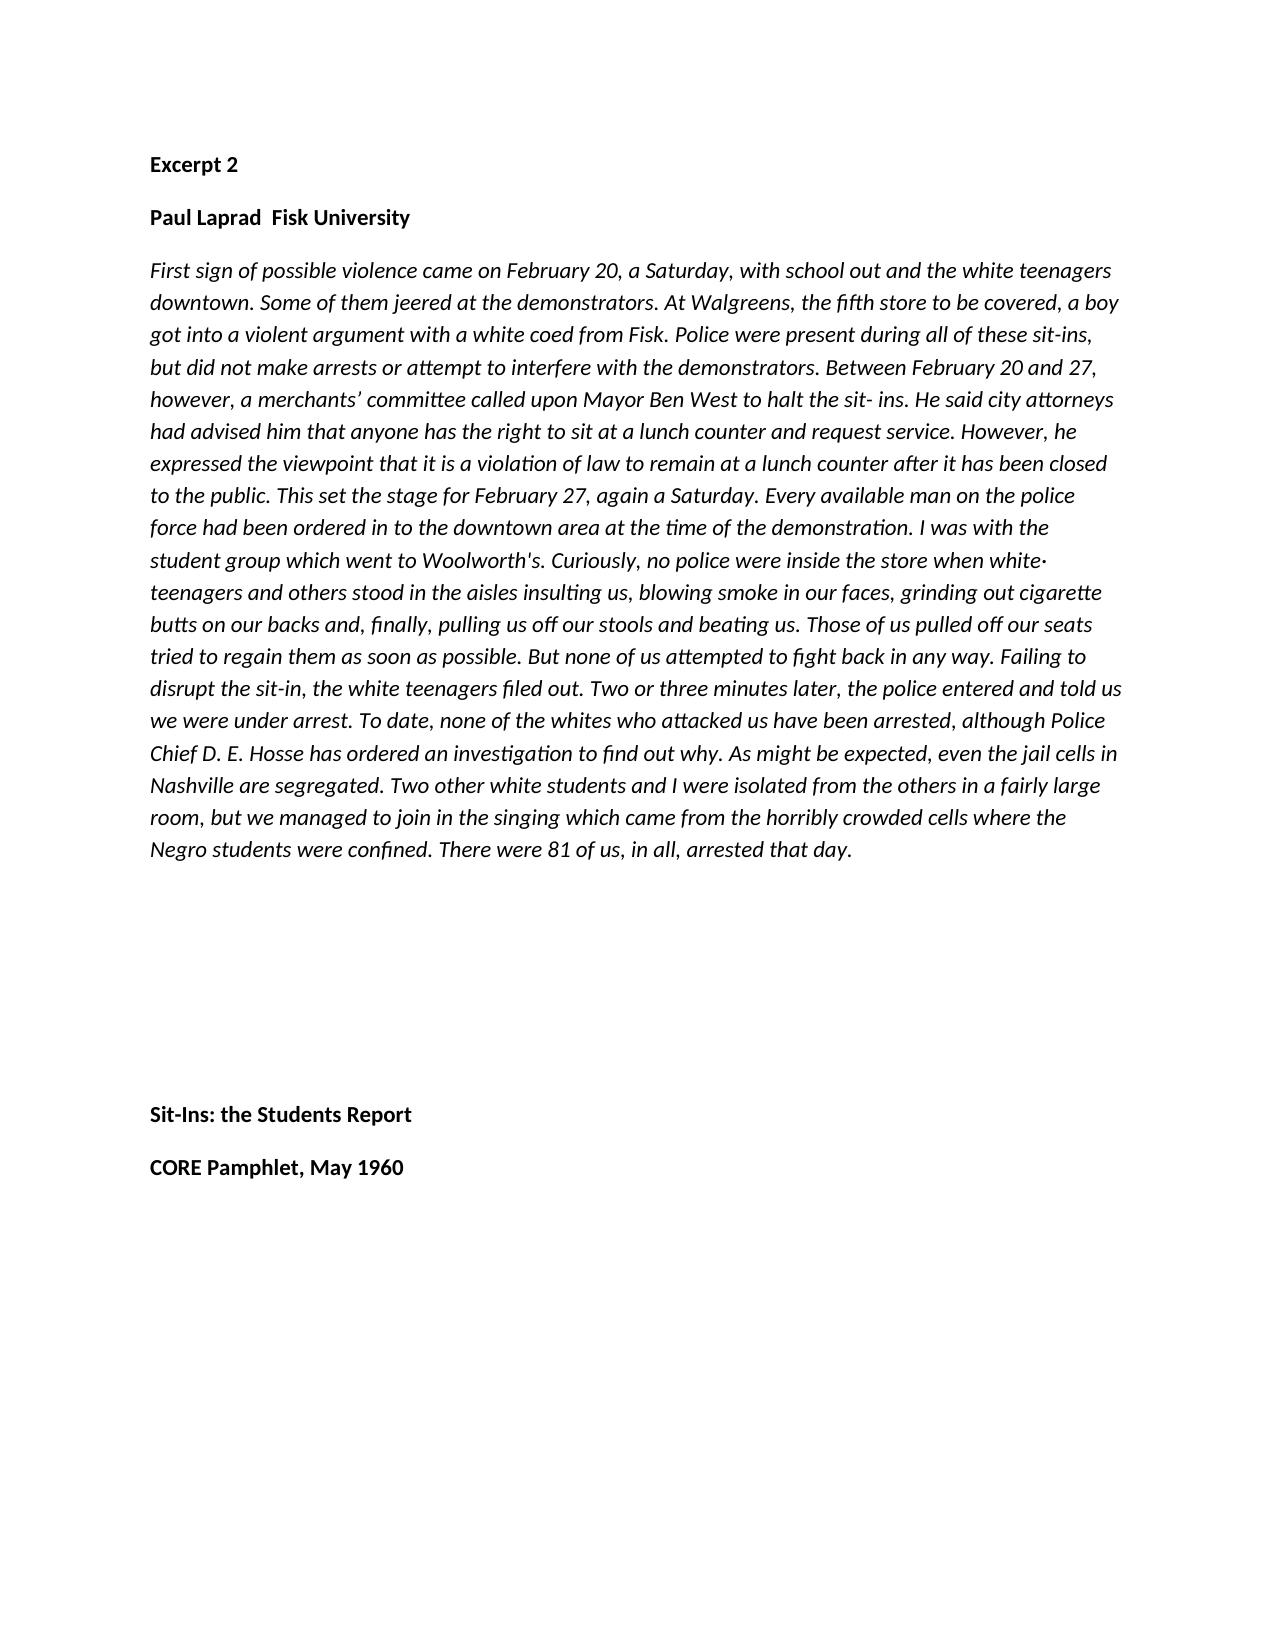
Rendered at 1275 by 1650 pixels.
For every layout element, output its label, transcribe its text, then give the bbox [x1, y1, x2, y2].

text CORE Pamphlet, May 1960 [150, 1153, 1125, 1182]
text First sign of possible violence came on February 20, a Saturday, with school out and the white teenagers downtown. Some of them jeered at the demonstrators. At Walgreens, the fifth store to be covered, a boy got into a violent argument with a white coed from Fisk. Police were present during all of these sit-ins, but did not make arrests or attempt to interfere with the demonstrators. Between February 20 and 27, however, a merchants’ committee called upon Mayor Ben West to halt the sit- ins. He said city attorneys had advised him that anyone has the right to sit at a lunch counter and request service. However, he expressed the viewpoint that it is a violation of law to remain at a lunch counter after it has been closed to the public. This set the stage for February 27, again a Saturday. Every available man on the police force had been ordered in to the downtown area at the time of the demonstration. I was with the student group which went to Woolworth's. Curiously, no police were inside the store when white· teenagers and others stood in the aisles insulting us, blowing smoke in our faces, grinding out cigarette butts on our backs and, finally, pulling us off our stools and beating us. Those of us pulled off our seats tried to regain them as soon as possible. But none of us attempted to fight back in any way. Failing to disrupt the sit-in, the white teenagers filed out. Two or three minutes later, the police entered and told us we were under arrest. To date, none of the whites who attacked us have been arrested, although Police Chief D. E. Hosse has ordered an investigation to find out why. As might be expected, even the jail cells in Nashville are segregated. Two other white students and I were isolated from the others in a fairly large room, but we managed to join in the singing which came from the horribly crowded cells where the Negro students were confined. There were 81 of us, in all, arrested that day. [150, 256, 1125, 863]
text Sit-Ins: the Students Report [150, 1101, 1125, 1128]
text Excerpt 2 [150, 150, 1125, 178]
text Paul Laprad Fisk University [150, 203, 1125, 231]
